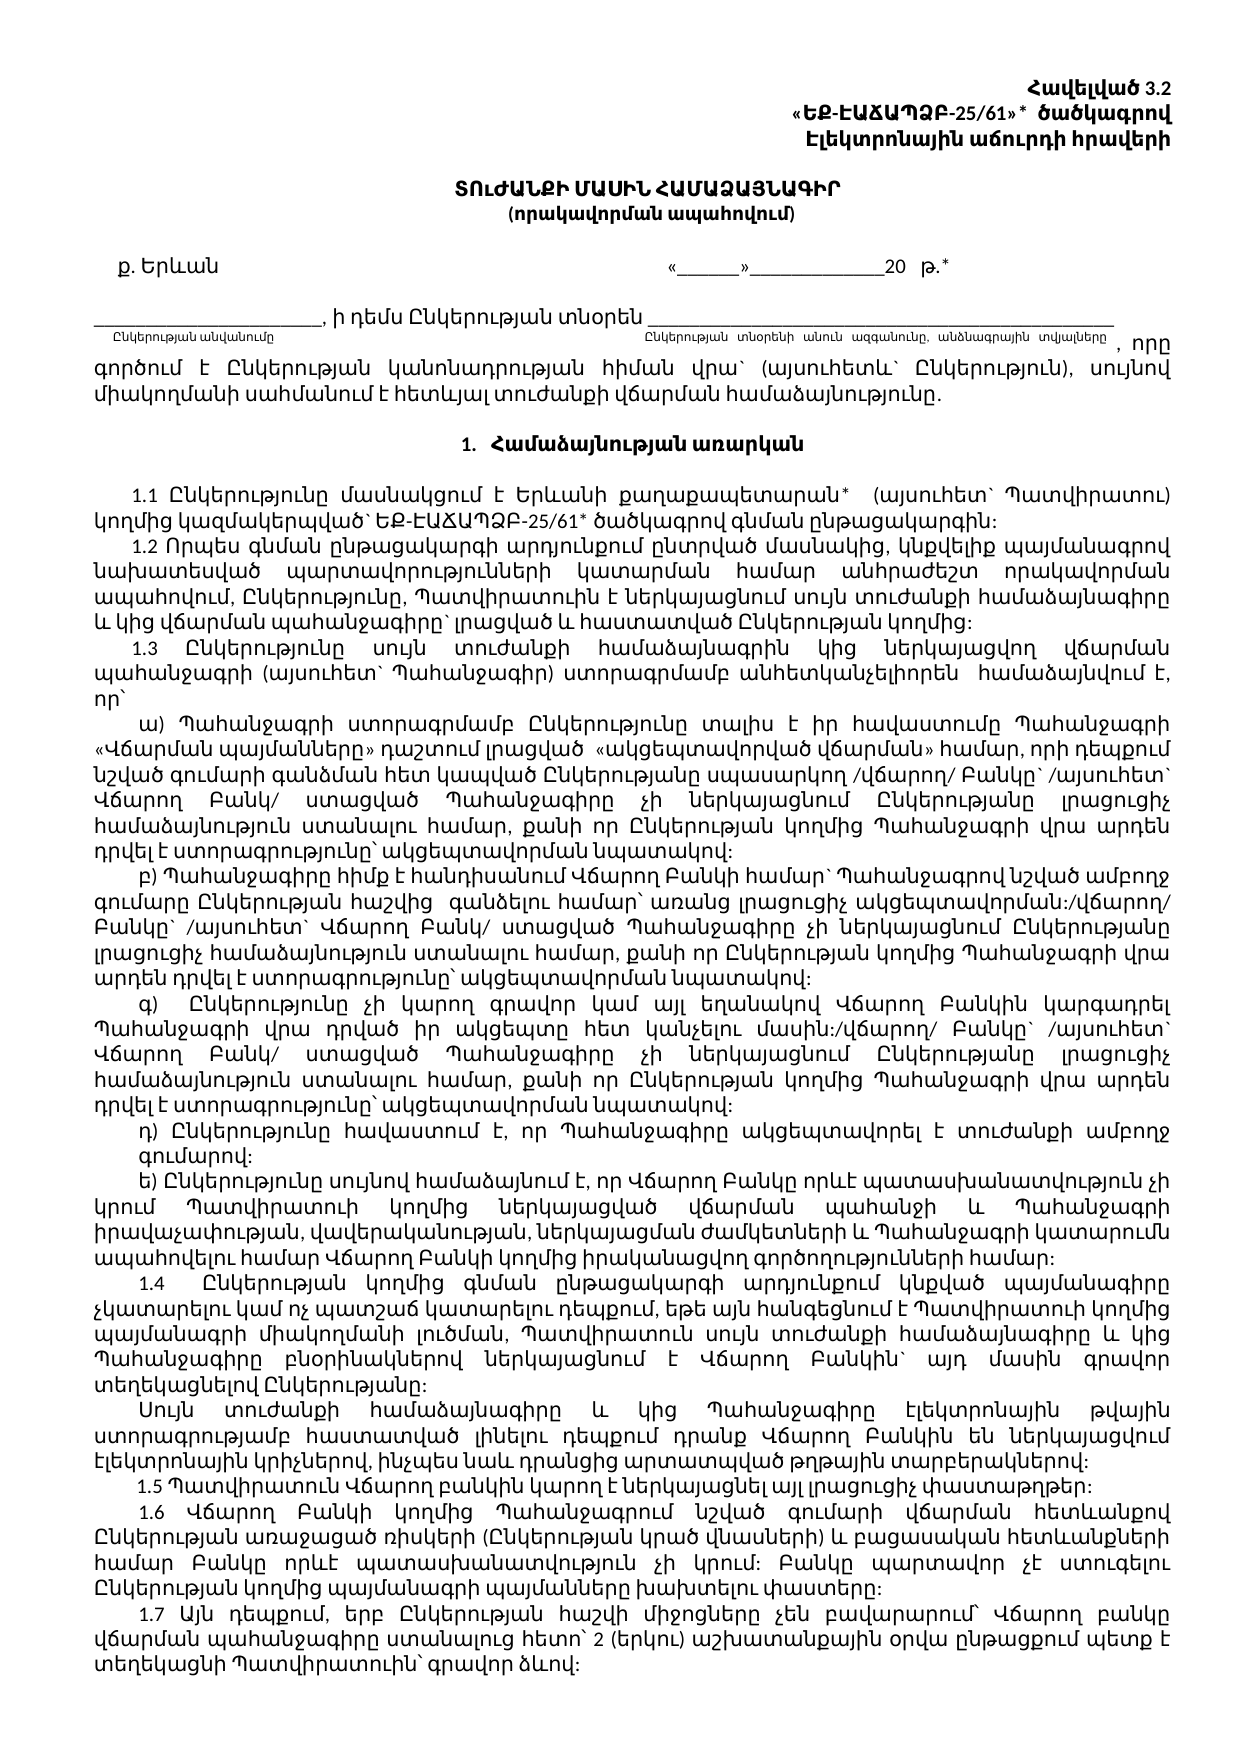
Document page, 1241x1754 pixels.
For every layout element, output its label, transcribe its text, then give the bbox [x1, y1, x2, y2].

text ա) Պահանջագրի ստորագրմամբ Ընկերությունը տալիս է իր հավաստումը Պահանջագրի «Վճարման պայմանները» դաշտում լրացված «ակցեպտավորված վճարման» համար, որի դեպքում նշված գումարի գանձման հետ կապված Ընկերությանը սպասարկող /վճարող/ Բանկը` /այսուհետ` Վճարող Բանկ/ ստացված Պահանջագիրը չի ներկայացնում Ընկերությանը լրացուցիչ համաձայնություն ստանալու համար, քանի որ Ընկերության կողմից Պահանջագրի վրա արդեն դրվել է ստորագրությունը՝ ակցեպտավորման նպատակով: [94, 711, 1171, 864]
text 1.4 Ընկերության կողմից գնման ընթացակարգի արդյունքում կնքված պայմանագիրը չկատարելու կամ ոչ պատշաճ կատարելու դեպքում, եթե այն հանգեցնում է Պատվիրատուի կողմից պայմանագրի միակողմանի լուծման, Պատվիրատուն սույն տուժանքի համաձայնագիրը և կից Պահանջագիրը բնօրինակներով ներկայացնում է Վճարող Բանկին` այդ մասին գրավոր տեղեկացնելով Ընկերությանը: [94, 1270, 1171, 1397]
text 1.5 Պատվիրատուն Վճարող բանկին կարող է ներկայացնել այլ լրացուցիչ փաստաթղթեր: [94, 1474, 1171, 1499]
text ք. Երևան «______»_____________20 թ.* [94, 254, 1171, 279]
text Հավելված 3.2 [94, 75, 1171, 100]
text «ԵՔ-ԷԱՃԱՊՁԲ-25/61»* ծածկագրով [94, 100, 1171, 126]
text 1.1 Ընկերությունը մասնակցում է Երևանի քաղաքապետարան* (այսուհետ` Պատվիրատու) կողմից կազմակերպված` ԵՔ-ԷԱՃԱՊՁԲ-25/61* ծածկագրով գնման ընթացակարգին: [94, 482, 1171, 533]
text ՏՈւԺԱՆՔԻ ՄԱՍԻՆ ՀԱՄԱՁԱՅՆԱԳԻՐ [94, 177, 1171, 202]
text գ) Ընկերությունը չի կարող գրավոր կամ այլ եղանակով Վճարող Բանկին կարգադրել Պահանջագրի վրա դրված իր ակցեպտը հետ կանչելու մասին:/վճարող/ Բանկը` /այսուհետ` Վճարող Բանկ/ ստացված Պահանջագիրը չի ներկայացնում Ընկերությանը լրացուցիչ համաձայնություն ստանալու համար, քանի որ Ընկերության կողմից Պահանջագրի վրա արդեն դրվել է ստորագրությունը՝ ակցեպտավորման նպատակով: [94, 991, 1171, 1118]
text 1.2 Որպես գնման ընթացակարգի արդյունքում ընտրված մասնակից, կնքվելիք պայմանագրով նախատեսված պարտավորությունների կատարման համար անհրաժեշտ որակավորման ապահովում, Ընկերությունը, Պատվիրատուին է ներկայացնում սույն տուժանքի համաձայնագիրը և կից վճարման պահանջագիրը` լրացված և հաստատված Ընկերության կողմից: [94, 533, 1171, 635]
text 1.3 Ընկերությունը սույն տուժանքի համաձայնագրին կից ներկայացվող վճարման պահանջագրի (այսուհետ` Պահանջագիր) ստորագրմամբ անհետկանչելիորեն համաձայնվում է, որ՝ [94, 635, 1171, 711]
text Էլեկտրոնային աճուրդի հրավերի [94, 126, 1171, 151]
text ______________________, ի դեմս Ընկերության տնօրեն _____________________________________________ [94, 304, 1171, 330]
text 1. Համաձայնության առարկան [94, 432, 1171, 457]
text դ) Ընկերությունը հավաստում է, որ Պահանջագիրը ակցեպտավորել է տուժանքի ամբողջ գումարով: [138, 1118, 1171, 1169]
text (որակավորման ապահովում) [94, 202, 1171, 225]
text բ) Պահանջագիրը հիմք է հանդիսանում Վճարող Բանկի համար` Պահանջագրով նշված ամբողջ գումարը Ընկերության հաշվից գանձելու համար՝ առանց լրացուցիչ ակցեպտավորման:/վճարող/ Բանկը` /այսուհետ` Վճարող Բանկ/ ստացված Պահանջագիրը չի ներկայացնում Ընկերությանը լրացուցիչ համաձայնություն ստանալու համար, քանի որ Ընկերության կողմից Պահանջագրի վրա արդեն դրվել է ստորագրությունը՝ ակցեպտավորման նպատակով: [94, 864, 1171, 991]
text Սույն տուժանքի համաձայնագիրը և կից Պահանջագիրը էլեկտրոնային թվային ստորագրությամբ հաստատված լինելու դեպքում դրանք Վճարող Բանկին են ներկայացվում էլեկտրոնային կրիչներով, ինչպես նաև դրանցից արտատպված թղթային տարբերակներով: [94, 1397, 1171, 1474]
text Ընկերության անվանումը Ընկերության տնօրենի անուն ազգանունը, անձնագրային տվյալները , որը գործում է Ընկերության կանոնադրության հիման վրա` (այսուհետև` Ընկերություն), սույնով միակողմանի սահմանում է հետևյալ տուժանքի վճարման համաձայնությունը. [94, 330, 1171, 406]
text 1.6 Վճարող Բանկի կողմից Պահանջագրում նշված գումարի վճարման հետևանքով Ընկերության առաջացած ռիսկերի (Ընկերության կրած վնասների) և բացասական հետևանքների համար Բանկը որևէ պատասխանատվություն չի կրում: Բանկը պարտավոր չէ ստուգելու Ընկերության կողմից պայմանագրի պայմանները խախտելու փաստերը: [94, 1499, 1171, 1601]
text ե) Ընկերությունը սույնով համաձայնում է, որ Վճարող Բանկը որևէ պատասխանատվություն չի կրում Պատվիրատուի կողմից ներկայացված վճարման պահանջի և Պահանջագրի իրավաչափության, վավերականության, ներկայացման ժամկետների և Պահանջագրի կատարումն ապահովելու համար Վճարող Բանկի կողմից իրականացվող գործողությունների համար: [94, 1169, 1171, 1270]
text 1.7 Այն դեպքում, երբ Ընկերության հաշվի միջոցները չեն բավարարում՝ Վճարող բանկը վճարման պահանջագիրը ստանալուց հետո՝ 2 (երկու) աշխատանքային օրվա ընթացքում պետք է տեղեկացնի Պատվիրատուին՝ գրավոր ձևով: [94, 1601, 1171, 1677]
